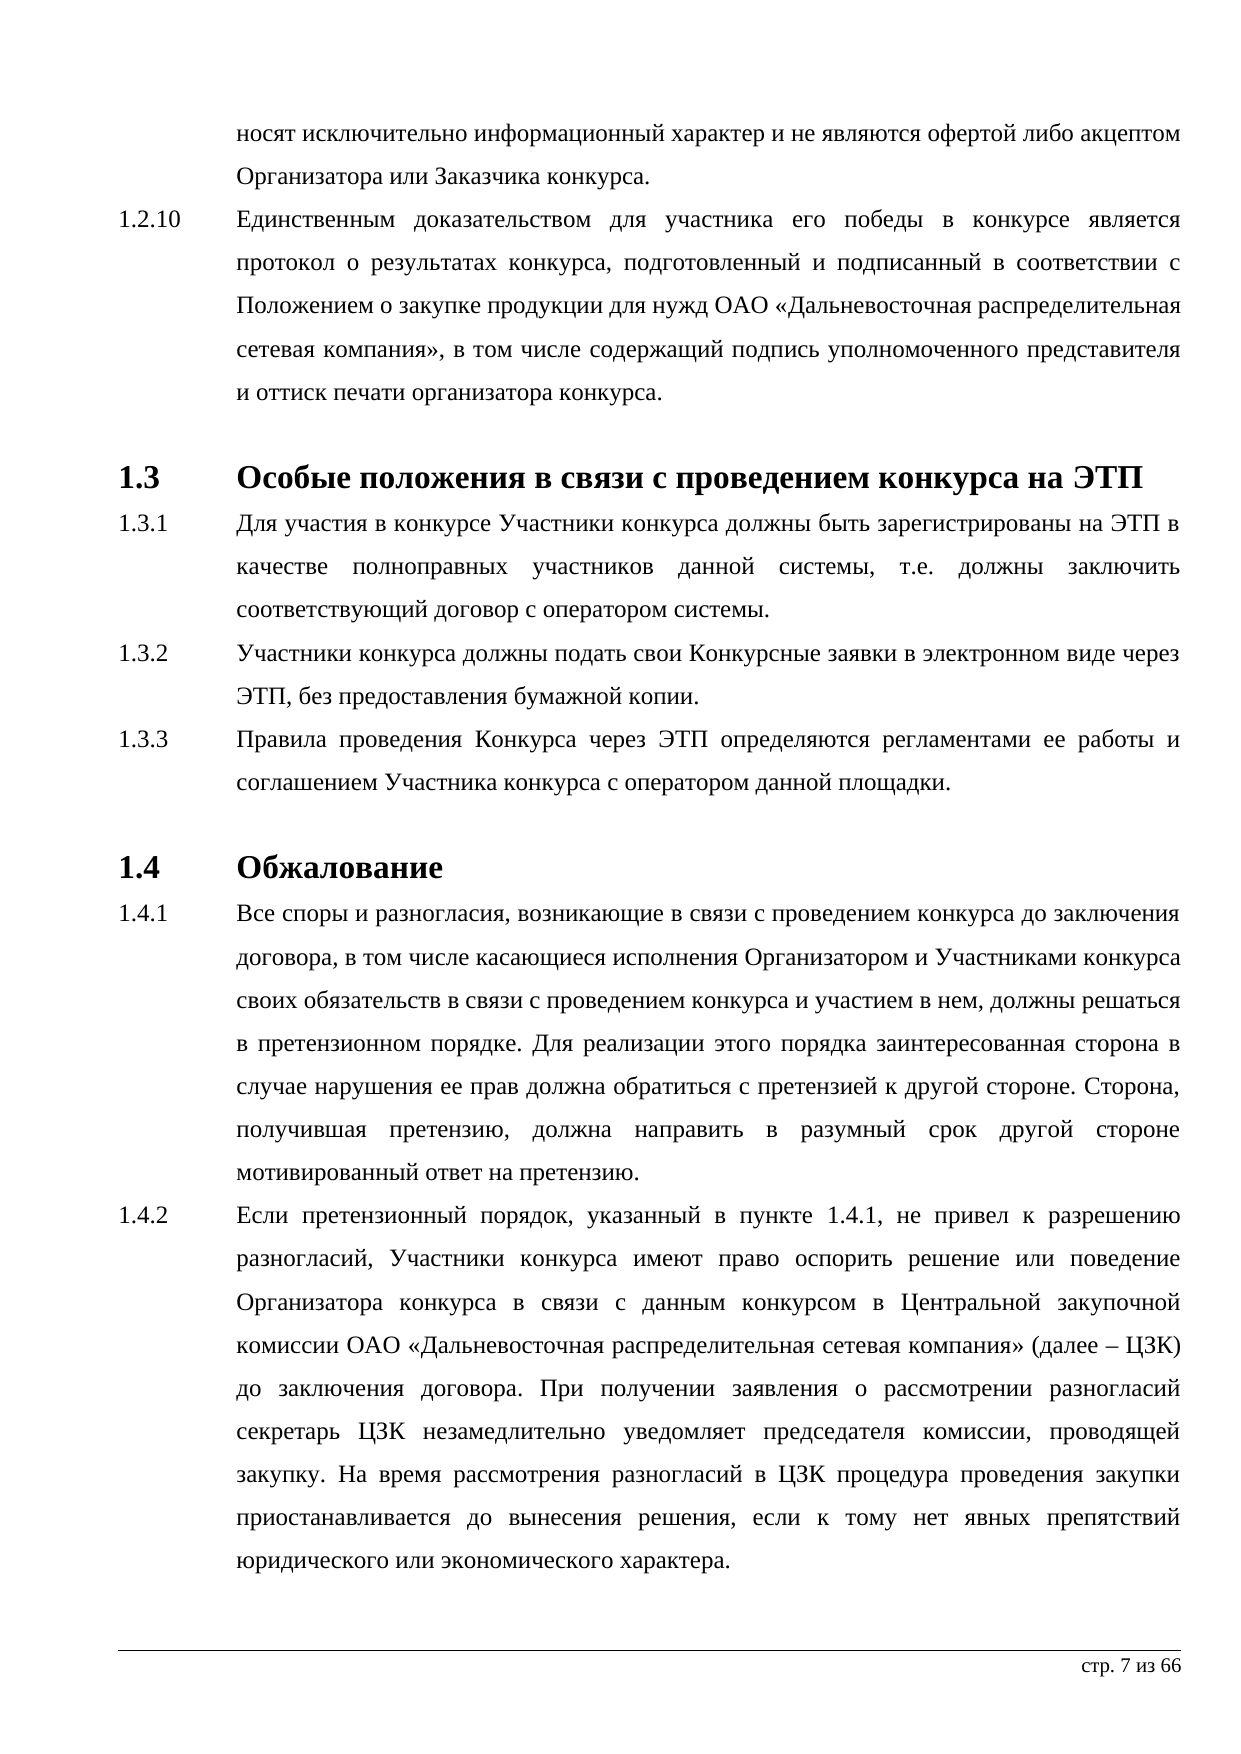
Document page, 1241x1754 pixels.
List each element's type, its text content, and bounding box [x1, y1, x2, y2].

text Участники конкурса должны подать свои Конкурсные заявки в электронном виде через ЭТП, без предоставления бумажной копии. [118, 638, 1181, 709]
subtitle Обжалование [118, 848, 1181, 886]
text Для участия в конкурсе Участники конкурса должны быть зарегистрированы на ЭТП в качестве полноправных участников данной системы, т.е. должны заключить соответствующий договор с оператором системы. [118, 508, 1181, 623]
text Единственным доказательством для участника его победы в конкурсе является протокол о результатах конкурса, подготовленный и подписанный в соответствии с Положением о закупке продукции для нужд ОАО «Дальневосточная распределительная сетевая компания», в том числе содержащий подпись уполномоченного представителя и оттиск печати организатора конкурса. [118, 204, 1181, 406]
text Все споры и разногласия, возникающие в связи с проведением конкурса до заключения договора, в том числе касающиеся исполнения Организатором и Участниками конкурса своих обязательств в связи с проведением конкурса и участием в нем, должны решаться в претензионном порядке. Для реализации этого порядка заинтересованная сторона в случае нарушения ее прав должна обратиться с претензией к другой стороне. Сторона, получившая претензию, должна направить в разумный срок другой стороне мотивированный ответ на претензию. [118, 898, 1181, 1186]
text Правила проведения Конкурса через ЭТП определяются регламентами ее работы и соглашением Участника конкурса с оператором данной площадки. [118, 724, 1181, 796]
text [118, 118, 1181, 190]
subtitle Особые положения в связи с проведением конкурса на ЭТП [118, 457, 1181, 496]
text Если претензионный порядок, указанный в пункте 1.4.1, не привел к разрешению разногласий, Участники конкурса имеют право оспорить решение или поведение Организатора конкурса в связи с данным конкурсом в Центральной закупочной комиссии ОАО «Дальневосточная распределительная сетевая компания» (далее – ЦЗК) до заключения договора. При получении заявления о рассмотрении разногласий секретарь ЦЗК незамедлительно уведомляет председателя комиссии, проводящей закупку. На время рассмотрения разногласий в ЦЗК процедура проведения закупки приостанавливается до вынесения решения, если к тому нет явных препятствий юридического или экономического характера. [118, 1200, 1181, 1574]
